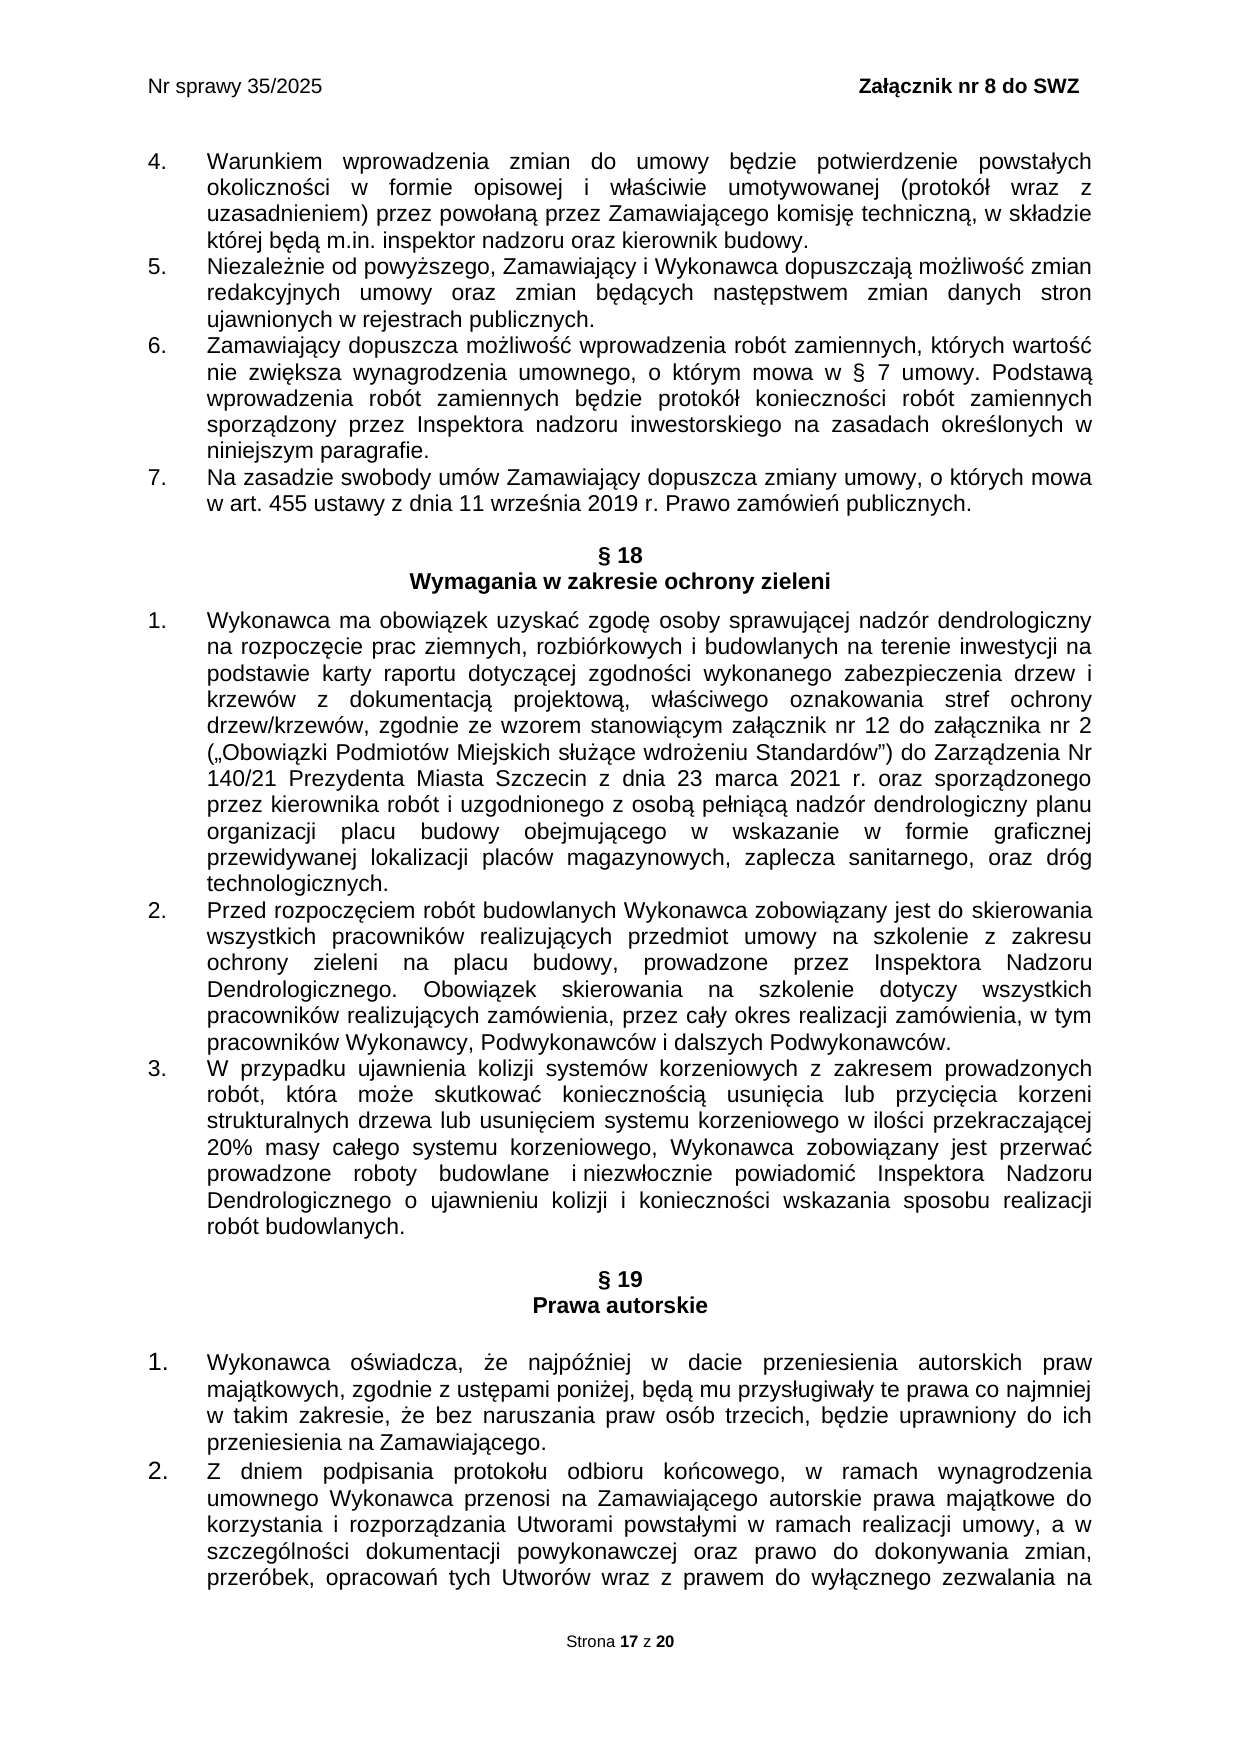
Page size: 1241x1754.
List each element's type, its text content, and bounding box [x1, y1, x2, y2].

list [148, 1456, 1093, 1591]
list Wykonawca oświadcza, że najpóźniej w dacie przeniesienia autorskich praw majątkowych, zgodnie z ustępami poniżej, będą mu przysługiwały te prawa co najmniej w takim zakresie, że bez naruszania praw osób trzecich, będzie uprawniony do ich przeniesienia na Zamawiającego. [148, 1347, 1093, 1455]
text Prawa autorskie [148, 1292, 1093, 1318]
list Warunkiem wprowadzenia zmian do umowy będzie potwierdzenie powstałych okoliczności w formie opisowej i właściwie umotywowanej (protokół wraz z uzasadnieniem) przez powołaną przez Zamawiającego komisję techniczną, w składzie której będą m.in. inspektor nadzoru oraz kierownik budowy. [148, 148, 1093, 253]
list Na zasadzie swobody umów Zamawiający dopuszcza zmiany umowy, o których mowa w art. 455 ustawy z dnia 11 września 2019 r. Prawo zamówień publicznych. [148, 464, 1093, 517]
list Niezależnie od powyższego, Zamawiający i Wykonawca dopuszczają możliwość zmian redakcyjnych umowy oraz zmian będących następstwem zmian danych stron ujawnionych w rejestrach publicznych. [148, 253, 1093, 332]
text § 18 [148, 542, 1093, 568]
list Zamawiający dopuszcza możliwość wprowadzenia robót zamiennych, których wartość nie zwiększa wynagrodzenia umownego, o którym mowa w § 7 umowy. Podstawą wprowadzenia robót zamiennych będzie protokół konieczności robót zamiennych sporządzony przez Inspektora nadzoru inwestorskiego na zasadach określonych w niniejszym paragrafie. [148, 332, 1093, 464]
list Przed rozpoczęciem robót budowlanych Wykonawca zobowiązany jest do skierowania wszystkich pracowników realizujących przedmiot umowy na szkolenie z zakresu ochrony zieleni na placu budowy, prowadzone przez Inspektora Nadzoru Dendrologicznego. Obowiązek skierowania na szkolenie dotyczy wszystkich pracowników realizujących zamówienia, przez cały okres realizacji zamówienia, w tym pracowników Wykonawcy, Podwykonawców i dalszych Podwykonawców. [148, 897, 1093, 1055]
text § 19 [148, 1266, 1093, 1292]
list W przypadku ujawnienia kolizji systemów korzeniowych z zakresem prowadzonych robót, która może skutkować koniecznością usunięcia lub przycięcia korzeni strukturalnych drzewa lub usunięciem systemu korzeniowego w ilości przekraczającej 20% masy całego systemu korzeniowego, Wykonawca zobowiązany jest przerwać prowadzone roboty budowlane i niezwłocznie powiadomić Inspektora Nadzoru Dendrologicznego o ujawnieniu kolizji i konieczności wskazania sposobu realizacji robót budowlanych. [148, 1055, 1093, 1239]
text Wymagania w zakresie ochrony zieleni [148, 568, 1093, 594]
list Wykonawca ma obowiązek uzyskać zgodę osoby sprawującej nadzór dendrologiczny na rozpoczęcie prac ziemnych, rozbiórkowych i budowlanych na terenie inwestycji na podstawie karty raportu dotyczącej zgodności wykonanego zabezpieczenia drzew i krzewów z dokumentacją projektową, właściwego oznakowania stref ochrony drzew/krzewów, zgodnie ze wzorem stanowiącym załącznik nr 12 do załącznika nr 2 („Obowiązki Podmiotów Miejskich służące wdrożeniu Standardów”) do Zarządzenia Nr 140/21 Prezydenta Miasta Szczecin z dnia 23 marca 2021 r. oraz sporządzonego przez kierownika robót i uzgodnionego z osobą pełniącą nadzór dendrologiczny planu organizacji placu budowy obejmującego w wskazanie w formie graficznej przewidywanej lokalizacji placów magazynowych, zaplecza sanitarnego, oraz dróg technologicznych. [148, 607, 1093, 897]
